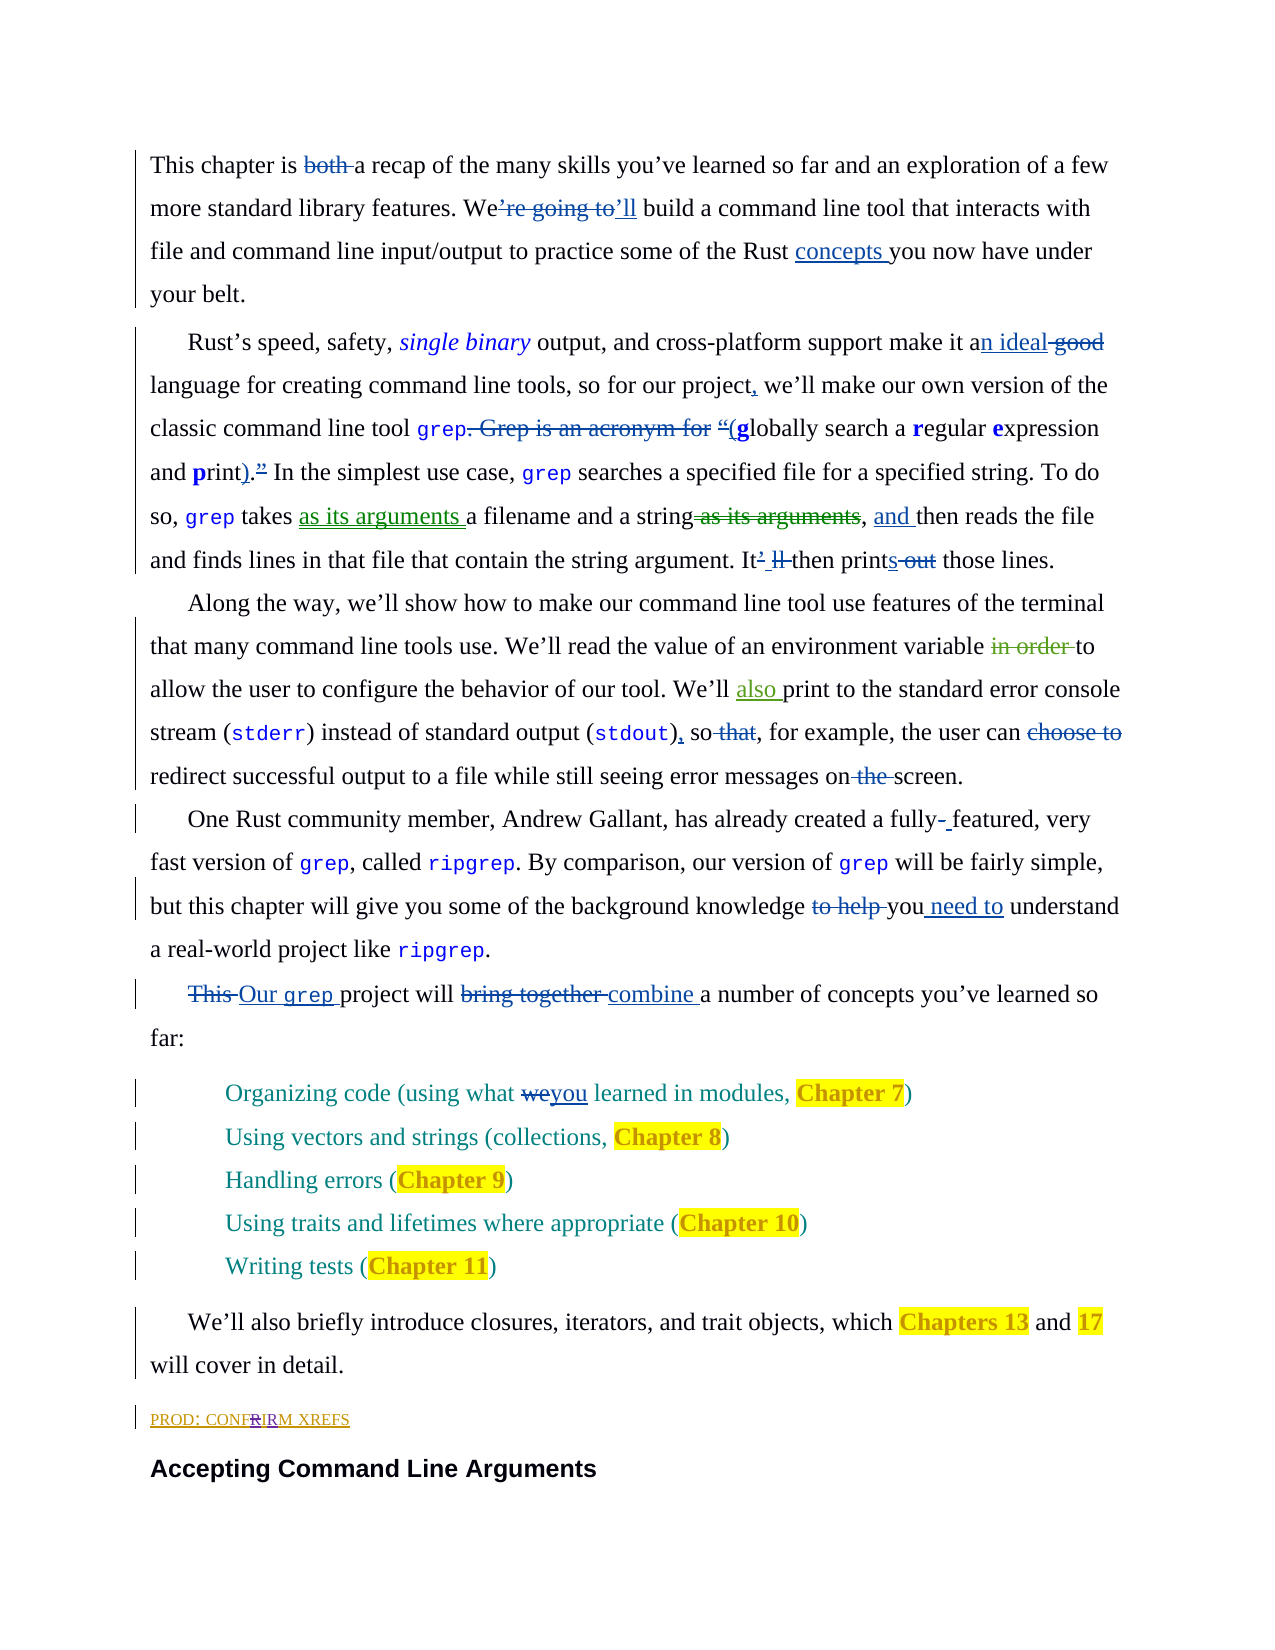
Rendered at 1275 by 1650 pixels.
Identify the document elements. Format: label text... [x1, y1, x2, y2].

text Using vectors and strings (collections, Chapter 8) [721, 1122, 1125, 1150]
text Writing tests (Chapter 11) [488, 1251, 1125, 1280]
text Organizing code (using what learned in modules, Chapter 7) [225, 1078, 1125, 1107]
text project will a number of concepts you’ve learned so far: [150, 979, 1125, 1052]
text We’ll also briefly introduce closures, iterators, and trait objects, which Chapters 13 and 17 will cover in detail. [150, 1307, 1125, 1378]
text Using vectors and strings (collections, Chapter 8) [225, 1122, 614, 1150]
text One Rust community member, Andrew Gallant, has already created a fullyfeatured, very fast version of grep, called ripgrep. By comparison, our version of grep will be fairly simple, but this chapter will give you some of the background knowledge you understand a real-world project like ripgrep. [150, 804, 1125, 964]
text Rust’s speed, safety, single binary output, and cross-platform support make it a language for creating command line tools, so for our project we’ll make our own version of the classic command line tool grep globally search a regular expression and print. In the simplest use case, grep searches a specified file for a specified string. To do so, grep takes a filename and a string, then reads the file and finds lines in that file that contain the string argument. Itthen print those lines. [150, 327, 1125, 573]
text Along the way, we’ll show how to make our command line tool use features of the terminal that many command line tools use. We’ll read the value of an environment variable to allow the user to configure the behavior of our tool. We’ll print to the standard error console stream (stderr) instead of standard output (stdout) so, for example, the user can redirect successful output to a file while still seeing error messages onscreen. [150, 588, 1125, 790]
text Using traits and lifetimes where appropriate (Chapter 10) [799, 1208, 1125, 1237]
text This chapter is a recap of the many skills you’ve learned so far and an exploration of a few more standard library features. We build a command line tool that interacts with file and command line input/output to practice some of the Rust you now have under your belt. [150, 150, 1125, 308]
text Accepting Command Line Arguments [150, 1454, 1125, 1483]
text Handling errors (Chapter 9) [505, 1165, 1125, 1193]
text Handling errors (Chapter 9) [225, 1165, 397, 1193]
text Using traits and lifetimes where appropriate (Chapter 10) [225, 1208, 679, 1237]
text Writing tests (Chapter 11) [225, 1251, 368, 1280]
